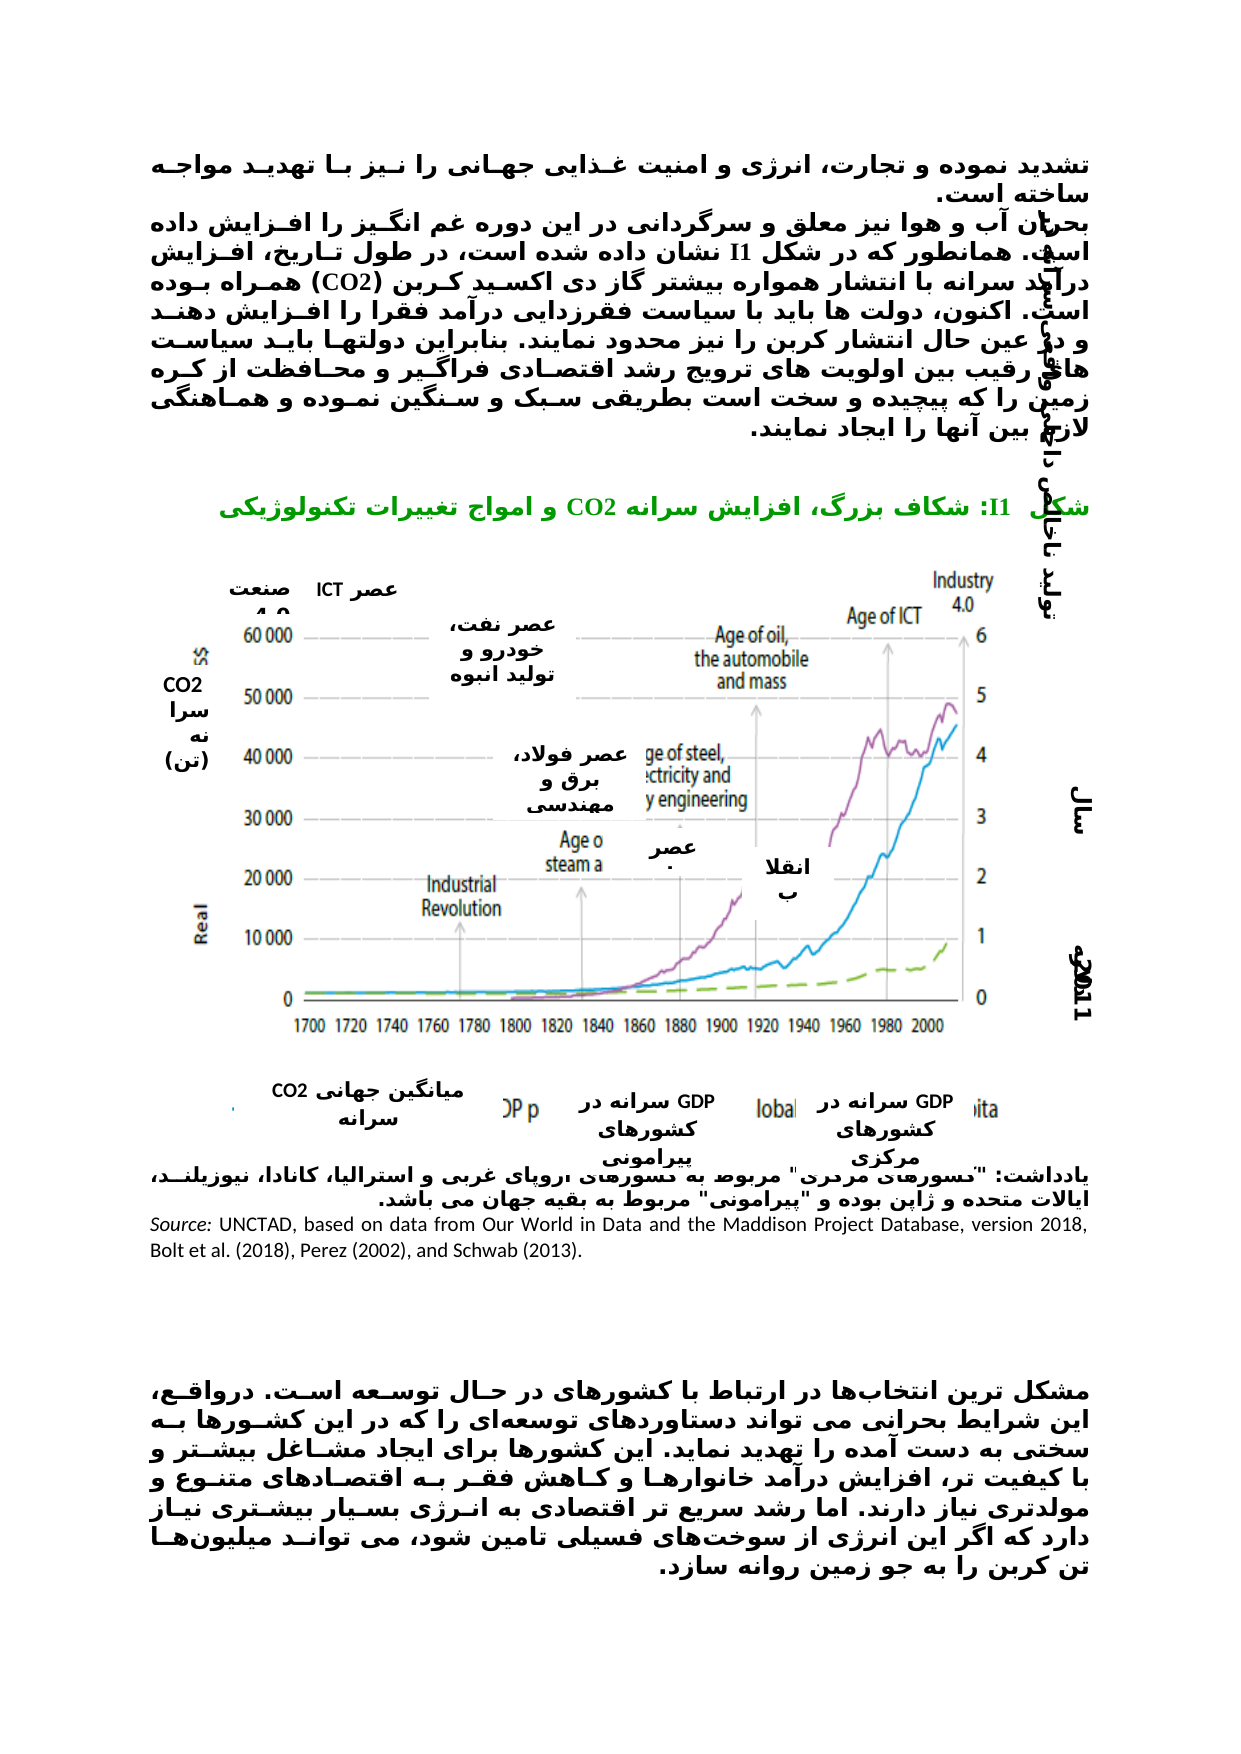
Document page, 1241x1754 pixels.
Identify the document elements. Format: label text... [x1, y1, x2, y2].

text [150, 150, 1090, 208]
text Source: UNCTAD, based on data from Our World in Data and the Maddison Project Database, version 2018, Bolt et al. (2018), Perez (2002), and Schwab (2013). [150, 1212, 1090, 1262]
text یادداشت: "کشورهای مرکزی" مربوط به کشورهای اروپای غربی و استرالیا، کانادا، نیوزیلند، ایالات متحده و ژاپن بوده و "پیرامونی" مربوط به بقیه جهان می باشد. [150, 1163, 1090, 1212]
text بحران آب و هوا نیز معلق و سرگردانی در این دوره غم انگیز را افزایش داده است. همانطور که در شکل I1 نشان داده شده است، در طول تاریخ، افزایش درآمد سرانه با انتشار همواره بیشتر گاز دی اکسید کربن (CO2) همراه بوده است. اکنون، دولت ها باید با سیاست فقرزدایی درآمد فقرا را افزایش دهند و در عین حال انتشار کربن را نیز محدود نمایند. بنابراین دولتها باید سیاست های رقیب بین اولویت های ترویج رشد اقتصادی فراگیر و محافظت از کره زمین را که پیچیده و سخت است بطریقی سبک و سنگین نموده و هماهنگی لازم بین آنها را ایجاد نمایند. [150, 208, 1090, 442]
text شکل I1: شکاف بزرگ، افزایش سرانه CO2 و امواج تغییرات تکنولوژیکی [150, 492, 1090, 521]
picture [150, 550, 1090, 1135]
text مشکل ترین انتخاب‌ها در ارتباط با کشورهای در حال توسعه است. درواقع، این شرایط بحرانی می تواند دستاوردهای توسعه‌ای را که در این کشورها به سختی به دست آمده را تهدید نماید. این کشورها برای ایجاد مشاغل بیشتر و با کیفیت تر، افزایش درآمد خانوارها و کاهش فقر به اقتصادهای متنوع و مولدتری نیاز دارند. اما رشد سریع تر اقتصادی به انرژی بسیار بیشتری نیاز دارد که اگر این انرژی از سوخت‌های فسیلی تامین شود، می تواند میلیون‌ها تن کربن را به جو زمین روانه سازد. [150, 1376, 1090, 1580]
